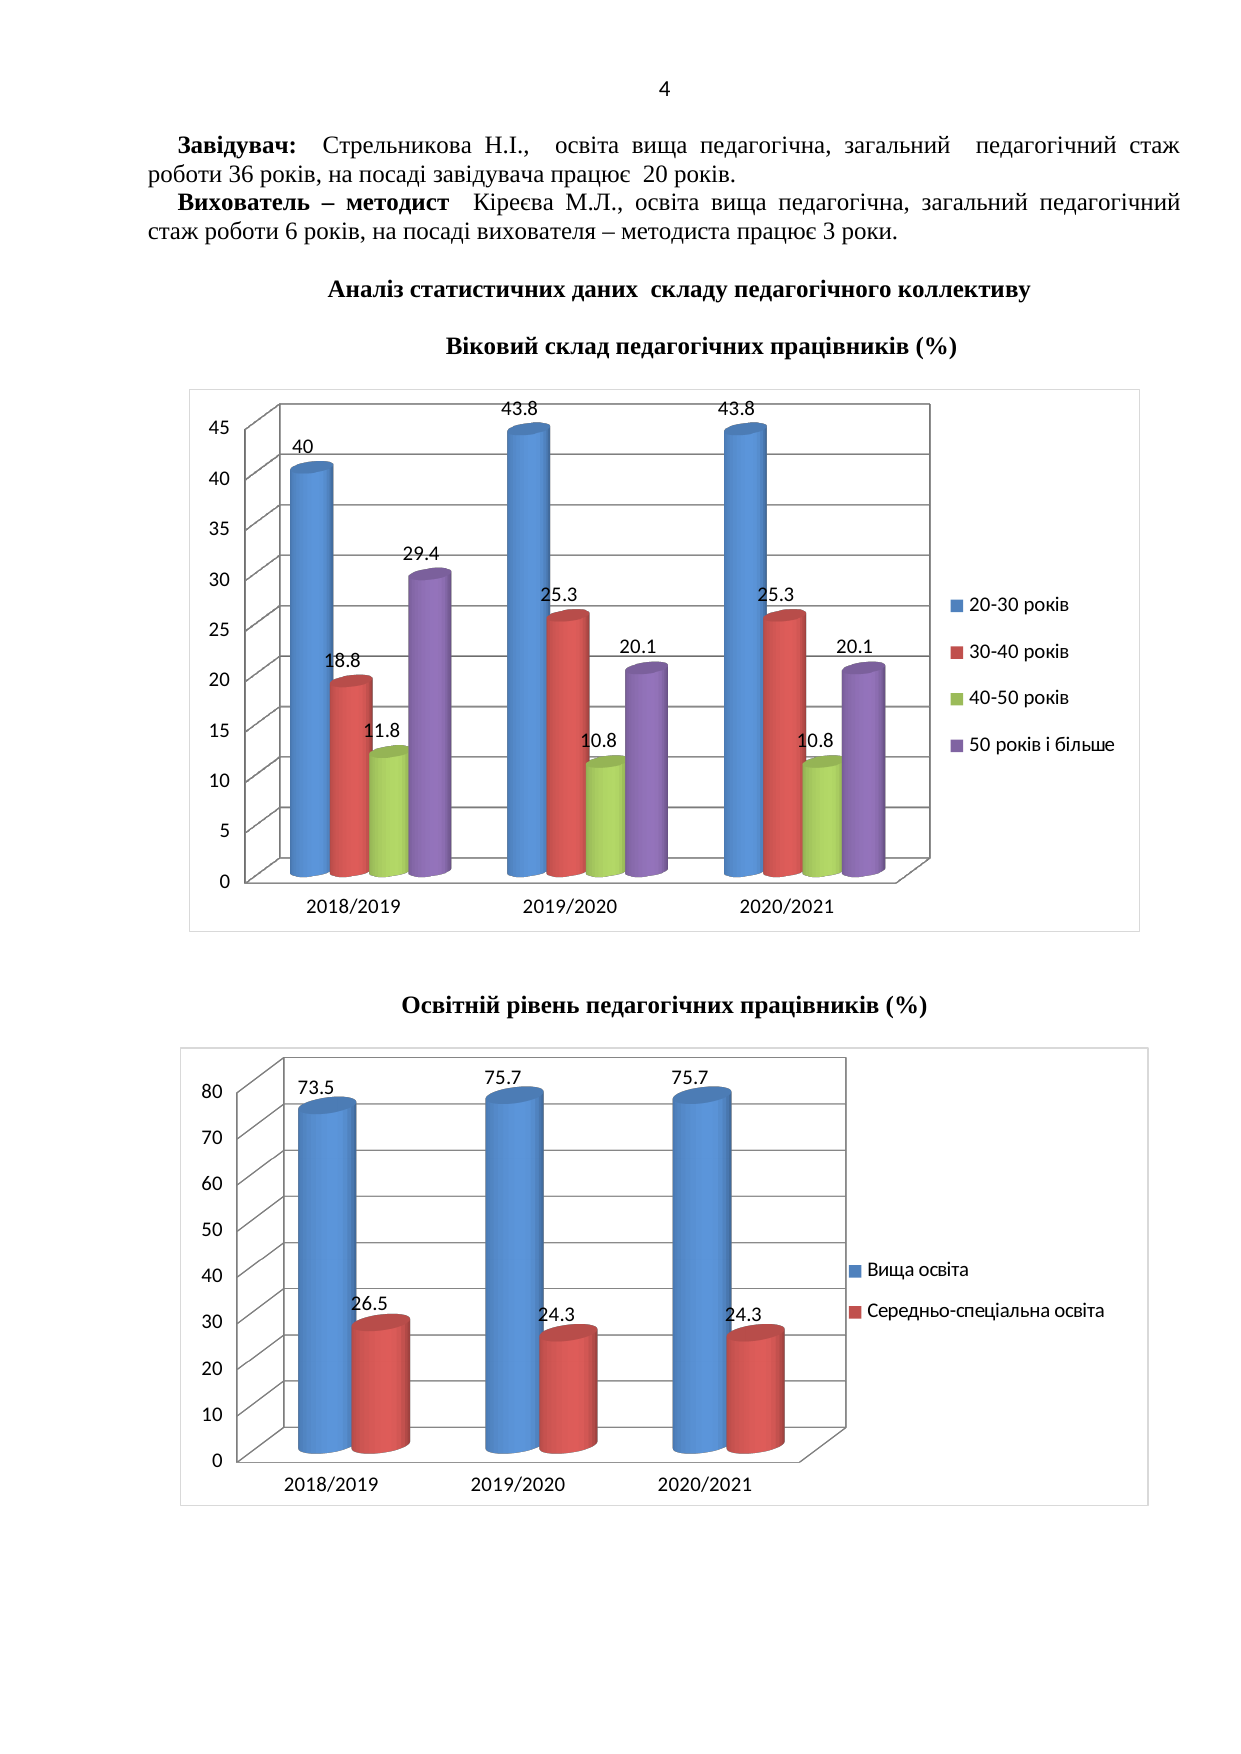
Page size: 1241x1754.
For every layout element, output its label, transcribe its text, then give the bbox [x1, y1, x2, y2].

text Вихователь – методист Кіреєва М.Л., освіта вища педагогічна, загальний педагогічний стаж роботи 6 років, на посаді вихователя – методиста працює 3 роки. [148, 187, 1181, 245]
text Завідувач: Стрельникова Н.І., освіта вища педагогічна, загальний педагогічний стаж роботи 36 років, на посаді завідувача працює 20 років. [148, 130, 1181, 187]
text Віковий склад педагогічних працівників (%) [148, 331, 1181, 360]
text Аналіз статистичних даних складу педагогічного коллективу [148, 274, 1181, 302]
text Освітній рівень педагогічних працівників (%) [148, 990, 1181, 1019]
